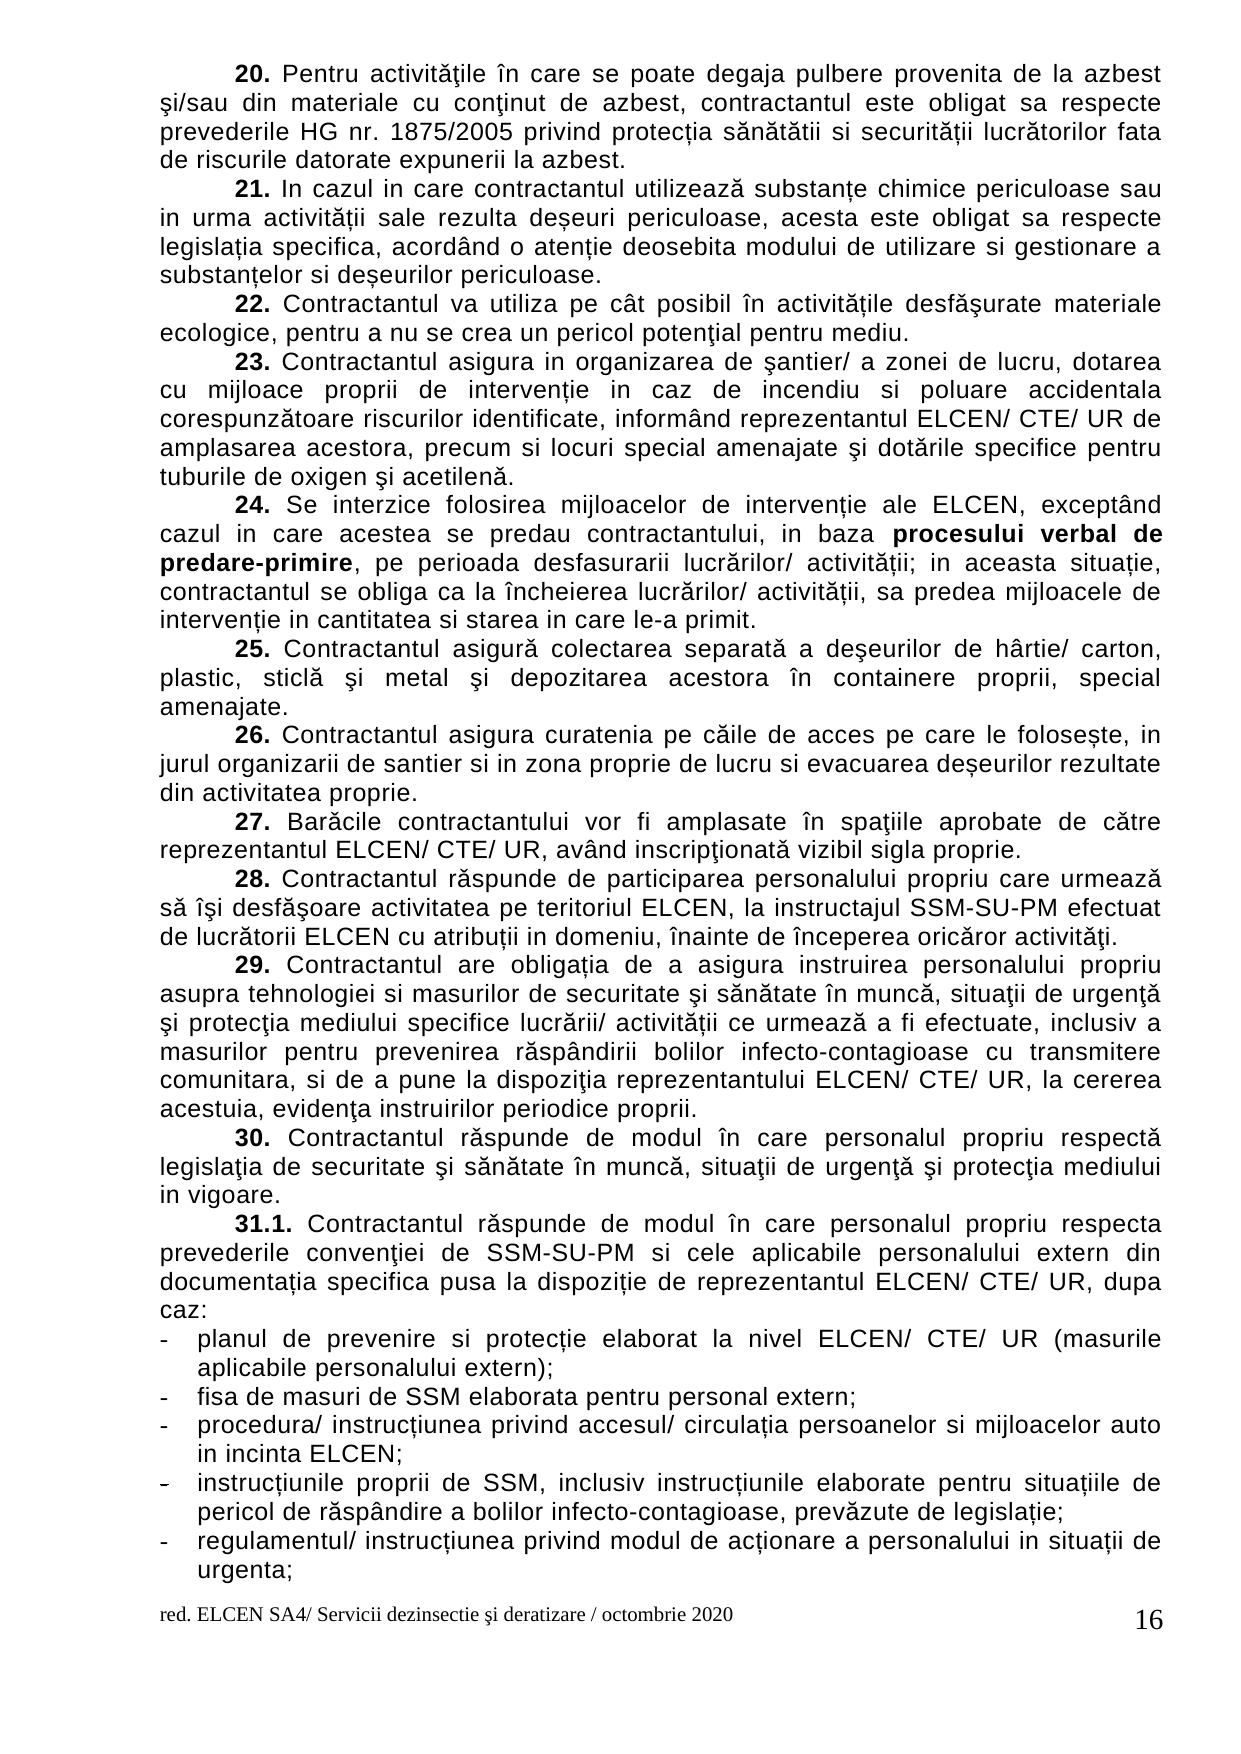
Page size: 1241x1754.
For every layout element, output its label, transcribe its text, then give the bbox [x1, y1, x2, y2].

text 28. Contractantul rǎspunde de participarea personalului propriu care urmeazǎ sǎ îşi desfăşoare activitatea pe teritoriul ELCEN, la instructajul SSM-SU-PM efectuat de lucrătorii ELCEN cu atribuții in domeniu, înainte de începerea oricǎror activitǎţi. [159, 864, 1163, 950]
list planul de prevenire si protecție elaborat la nivel ELCEN/ CTE/ UR (masurile aplicabile personalului extern); [159, 1324, 1163, 1382]
text 20. Pentru activitǎţile în care se poate degaja pulbere provenita de la azbest şi/sau din materiale cu conţinut de azbest, contractantul este obligat sa respecte prevederile HG nr. 1875/2005 privind protecția sănătătii si securității lucrătorilor fata de riscurile datorate expunerii la azbest. [159, 59, 1163, 174]
list fisa de masuri de SSM elaborata pentru personal extern; [159, 1382, 1163, 1411]
text 31.1. Contractantul rǎspunde de modul în care personalul propriu respecta prevederile convenţiei de SSM-SU-PM si cele aplicabile personalului extern din documentația specifica pusa la dispoziție de reprezentantul ELCEN/ CTE/ UR, dupa caz: [159, 1209, 1163, 1324]
text 25. Contractantul asigurǎ colectarea separatǎ a deşeurilor de hârtie/ carton, plastic, sticlă şi metal şi depozitarea acestora în containere proprii, special amenajate. [159, 634, 1163, 720]
text 27. Barǎcile contractantului vor fi amplasate în spaţiile aprobate de cǎtre reprezentantul ELCEN/ CTE/ UR, având inscripţionatǎ vizibil sigla proprie. [159, 807, 1163, 864]
list instrucțiunile proprii de SSM, inclusiv instrucțiunile elaborate pentru situațiile de pericol de răspândire a bolilor infecto-contagioase, prevăzute de legislație; [159, 1468, 1163, 1526]
text 23. Contractantul asigura in organizarea de şantier/ a zonei de lucru, dotarea cu mijloace proprii de intervenție in caz de incendiu si poluare accidentala corespunzătoare riscurilor identificate, informând reprezentantul ELCEN/ CTE/ UR de amplasarea acestora, precum si locuri special amenajate şi dotǎrile specifice pentru tuburile de oxigen şi acetilenǎ. [159, 347, 1163, 490]
text 21. In cazul in care contractantul utilizează substanțe chimice periculoase sau in urma activității sale rezulta deșeuri periculoase, acesta este obligat sa respecte legislația specifica, acordând o atenție deosebita modului de utilizare si gestionare a substanțelor si deșeurilor periculoase. [159, 174, 1163, 289]
text 26. Contractantul asigura curatenia pe căile de acces pe care le folosește, in jurul organizarii de santier si in zona proprie de lucru si evacuarea deșeurilor rezultate din activitatea proprie. [159, 720, 1163, 807]
text 30. Contractantul rǎspunde de modul în care personalul propriu respectǎ legislaţia de securitate şi sănătate în muncă, situaţii de urgenţǎ şi protecţia mediului in vigoare. [159, 1123, 1163, 1209]
list procedura/ instrucțiunea privind accesul/ circulația persoanelor si mijloacelor auto in incinta ELCEN; [159, 1411, 1163, 1468]
text 24. Se interzice folosirea mijloacelor de intervenție ale ELCEN, exceptând cazul in care acestea se predau contractantului, in baza procesului verbal de predare-primire, pe perioada desfasurarii lucrărilor/ activității; in aceasta situație, contractantul se obliga ca la încheierea lucrărilor/ activității, sa predea mijloacele de intervenție in cantitatea si starea in care le-a primit. [159, 490, 1163, 634]
list regulamentul/ instrucțiunea privind modul de acționare a personalului in situații de urgenta; [159, 1526, 1163, 1583]
text 29. Contractantul are obligația de a asigura instruirea personalului propriu asupra tehnologiei si masurilor de securitate şi sănătate în muncă, situaţii de urgenţǎ şi protecţia mediului specifice lucrării/ activității ce urmează a fi efectuate, inclusiv a masurilor pentru prevenirea răspândirii bolilor infecto-contagioase cu transmitere comunitara, si de a pune la dispoziţia reprezentantului ELCEN/ CTE/ UR, la cererea acestuia, evidenţa instruirilor periodice proprii. [159, 950, 1163, 1123]
text 22. Contractantul va utiliza pe cât posibil în activitățile desfǎşurate materiale ecologice, pentru a nu se crea un pericol potenţial pentru mediu. [159, 289, 1163, 347]
